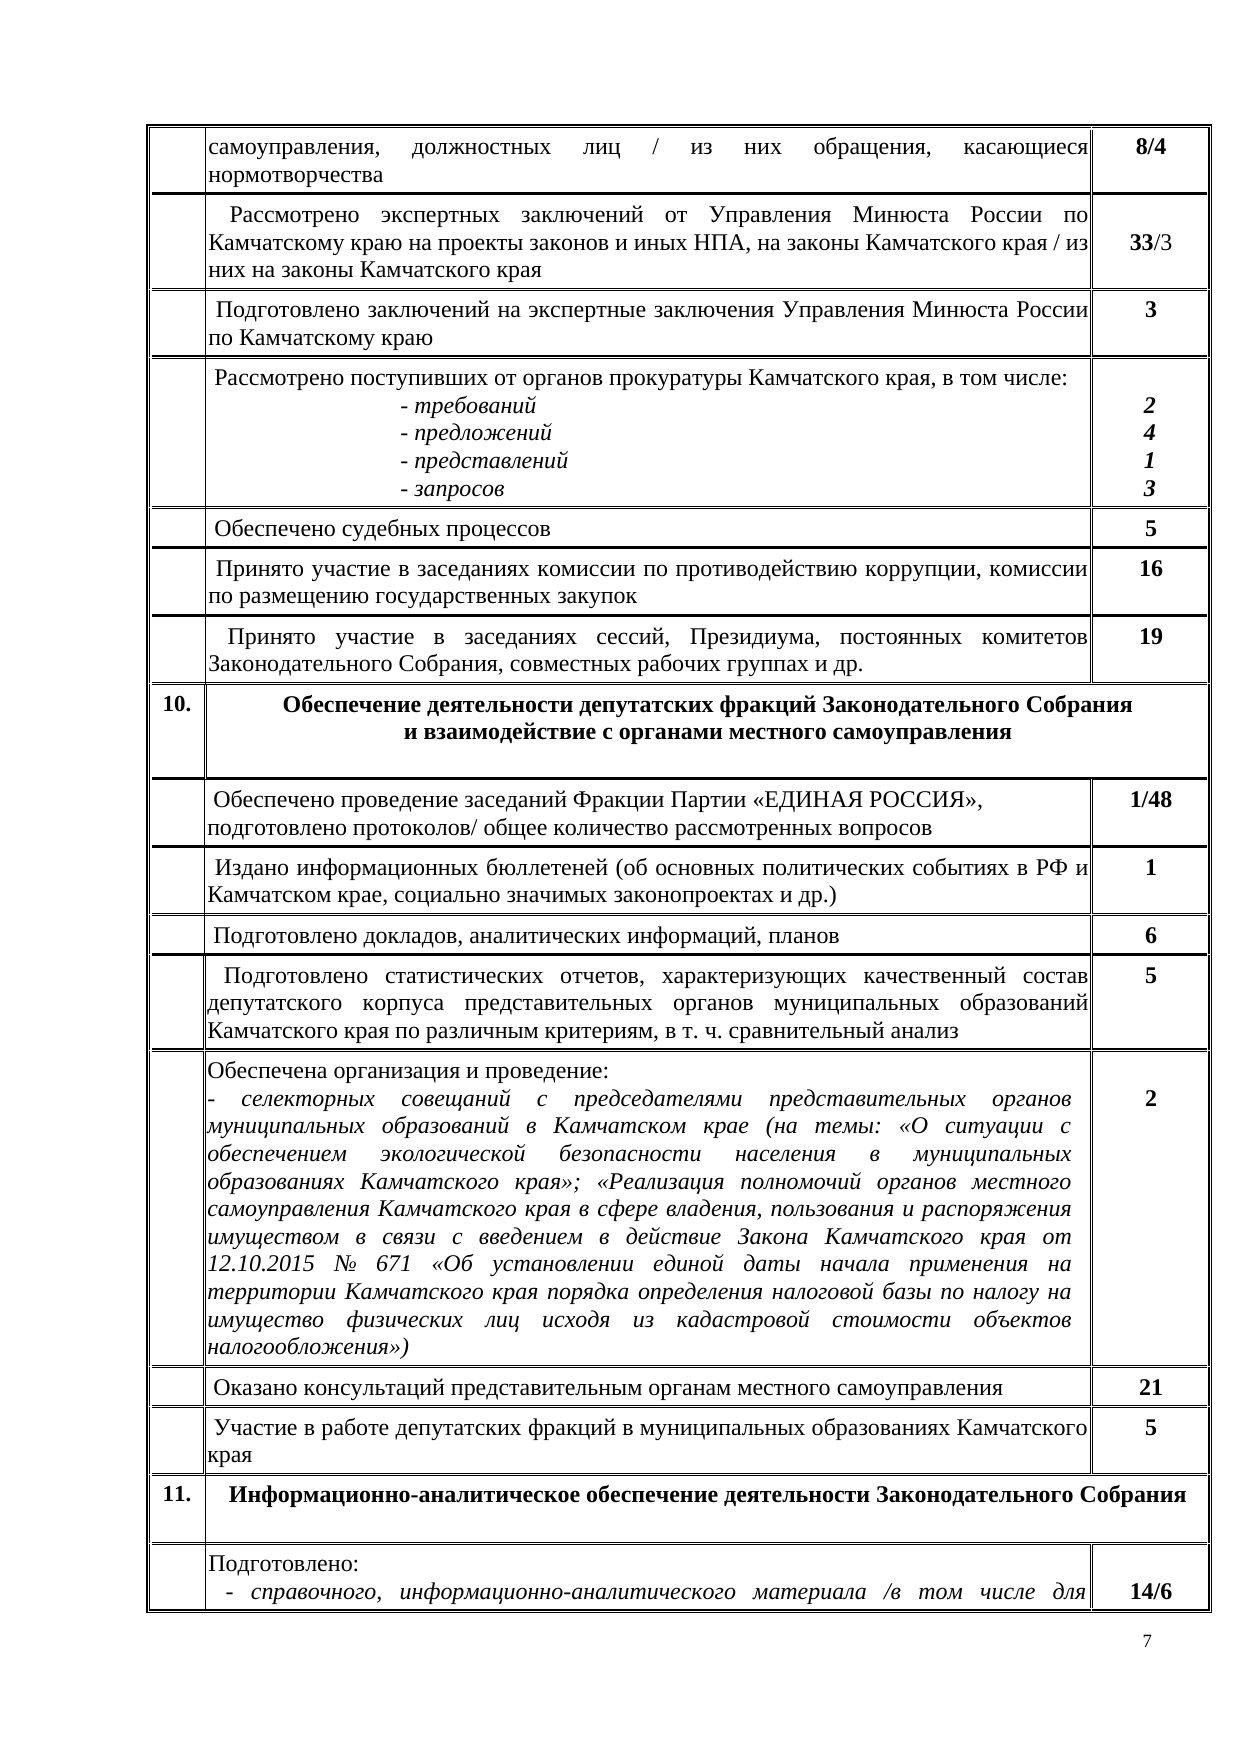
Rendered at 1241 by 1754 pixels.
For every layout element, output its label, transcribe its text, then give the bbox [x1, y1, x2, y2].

table_cell Рассмотрено поступивших от органов прокуратуры Камчатского края, в том числе: - требований - предложений - представлений - запросов [206, 359, 1090, 506]
table_cell 11. [148, 1473, 205, 1542]
table_cell [148, 1405, 205, 1473]
table_cell [150, 192, 205, 287]
table_cell 2 4 1 3 [1093, 355, 1209, 506]
table_cell Подготовлено докладов, аналитических информаций, планов [205, 916, 1090, 953]
table_cell [150, 845, 204, 913]
table_cell [150, 1048, 203, 1364]
table_cell 16 [1093, 546, 1208, 614]
table_cell Рассмотрено экспертных заключений от Управления Минюста России по Камчатскому краю на проекты законов и иных НПА, на законы Камчатского края / из них на законы Камчатского края [206, 195, 1090, 287]
table_cell [148, 506, 205, 546]
table_cell [148, 953, 203, 1048]
table_cell [150, 1365, 203, 1405]
table_cell 5 [1092, 1405, 1210, 1473]
table_cell 14/6 [1092, 1542, 1210, 1609]
table_cell 3 [1093, 288, 1209, 355]
table_cell Подготовлено заключений на экспертные заключения Управления Минюста России по Камчатскому краю [206, 291, 1090, 355]
table_cell Оказано консультаций представительным органам местного самоуправления [206, 1368, 1090, 1405]
table_cell 5 [1093, 953, 1210, 1048]
table_cell 21 [1093, 1365, 1209, 1405]
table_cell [206, 1545, 1092, 1609]
table_cell 6 [1092, 913, 1210, 953]
table_cell 33/3 [1093, 192, 1208, 287]
table_cell 1 [1093, 845, 1208, 913]
table_cell [148, 913, 204, 953]
table_cell Обеспечено судебных процессов [206, 509, 1090, 546]
table_cell [150, 128, 205, 192]
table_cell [206, 128, 1092, 192]
table_cell [148, 1542, 205, 1609]
table_cell Обеспечено проведение заседаний Фракции Партии «ЕДИНАЯ РОССИЯ», подготовлено протоколов/ общее количество рассмотренных вопросов [205, 780, 1090, 845]
table_cell 1/48 [1093, 777, 1208, 845]
table_cell Издано информационных бюллетеней (об основных политических событиях в РФ и Камчатском крае, социально значимых законопроектах и др.) [205, 848, 1090, 913]
table_cell Обеспечена организация и проведение: - селекторных совещаний с председателями представительных органов муниципальных образований в Камчатском крае (на темы: «О ситуации с обеспечением экологической безопасности населения в муниципальных образованиях Камчатского края»; «Реализация полномочий органов местного самоуправления Камчатского края в сфере владения, пользования и распоряжения имуществом в связи с введением в действие Закона Камчатского края от 12.10.2015 № 671 «Об установлении единой даты начала применения на территории Камчатского края порядка определения налоговой базы по налогу на имущество физических лиц исходя из кадастровой стоимости объектов налогообложения») [206, 1052, 1090, 1364]
table_cell 10. [148, 682, 205, 777]
table_cell 19 [1093, 614, 1208, 682]
table_cell [150, 614, 205, 682]
table_cell Обеспечение деятельности депутатских фракций Законодательного Собрания и взаимодействие с органами местного самоуправления [206, 682, 1210, 777]
table_cell Подготовлено статистических отчетов, характеризующих качественный состав депутатского корпуса представительных органов муниципальных образований Камчатского края по различным критериям, в т. ч. сравнительный анализ [206, 956, 1090, 1048]
table_cell [150, 355, 205, 506]
table_cell 5 [1092, 506, 1210, 546]
table_cell 2 [1093, 1048, 1209, 1364]
table_cell [150, 777, 204, 845]
table_cell 8/4 [1092, 128, 1208, 192]
table_cell Принято участие в заседаниях сессий, Президиума, постоянных комитетов Законодательного Собрания, совместных рабочих группах и др. [206, 617, 1090, 682]
table_cell Участие в работе депутатских фракций в муниципальных образованиях Камчатского края [206, 1408, 1090, 1473]
table_cell Принято участие в заседаниях комиссии по противодействию коррупции, комиссии по размещению государственных закупок [206, 549, 1090, 614]
table_cell Информационно-аналитическое обеспечение деятельности Законодательного Собрания [206, 1473, 1210, 1542]
table_cell [150, 546, 205, 614]
table_cell [150, 288, 205, 355]
